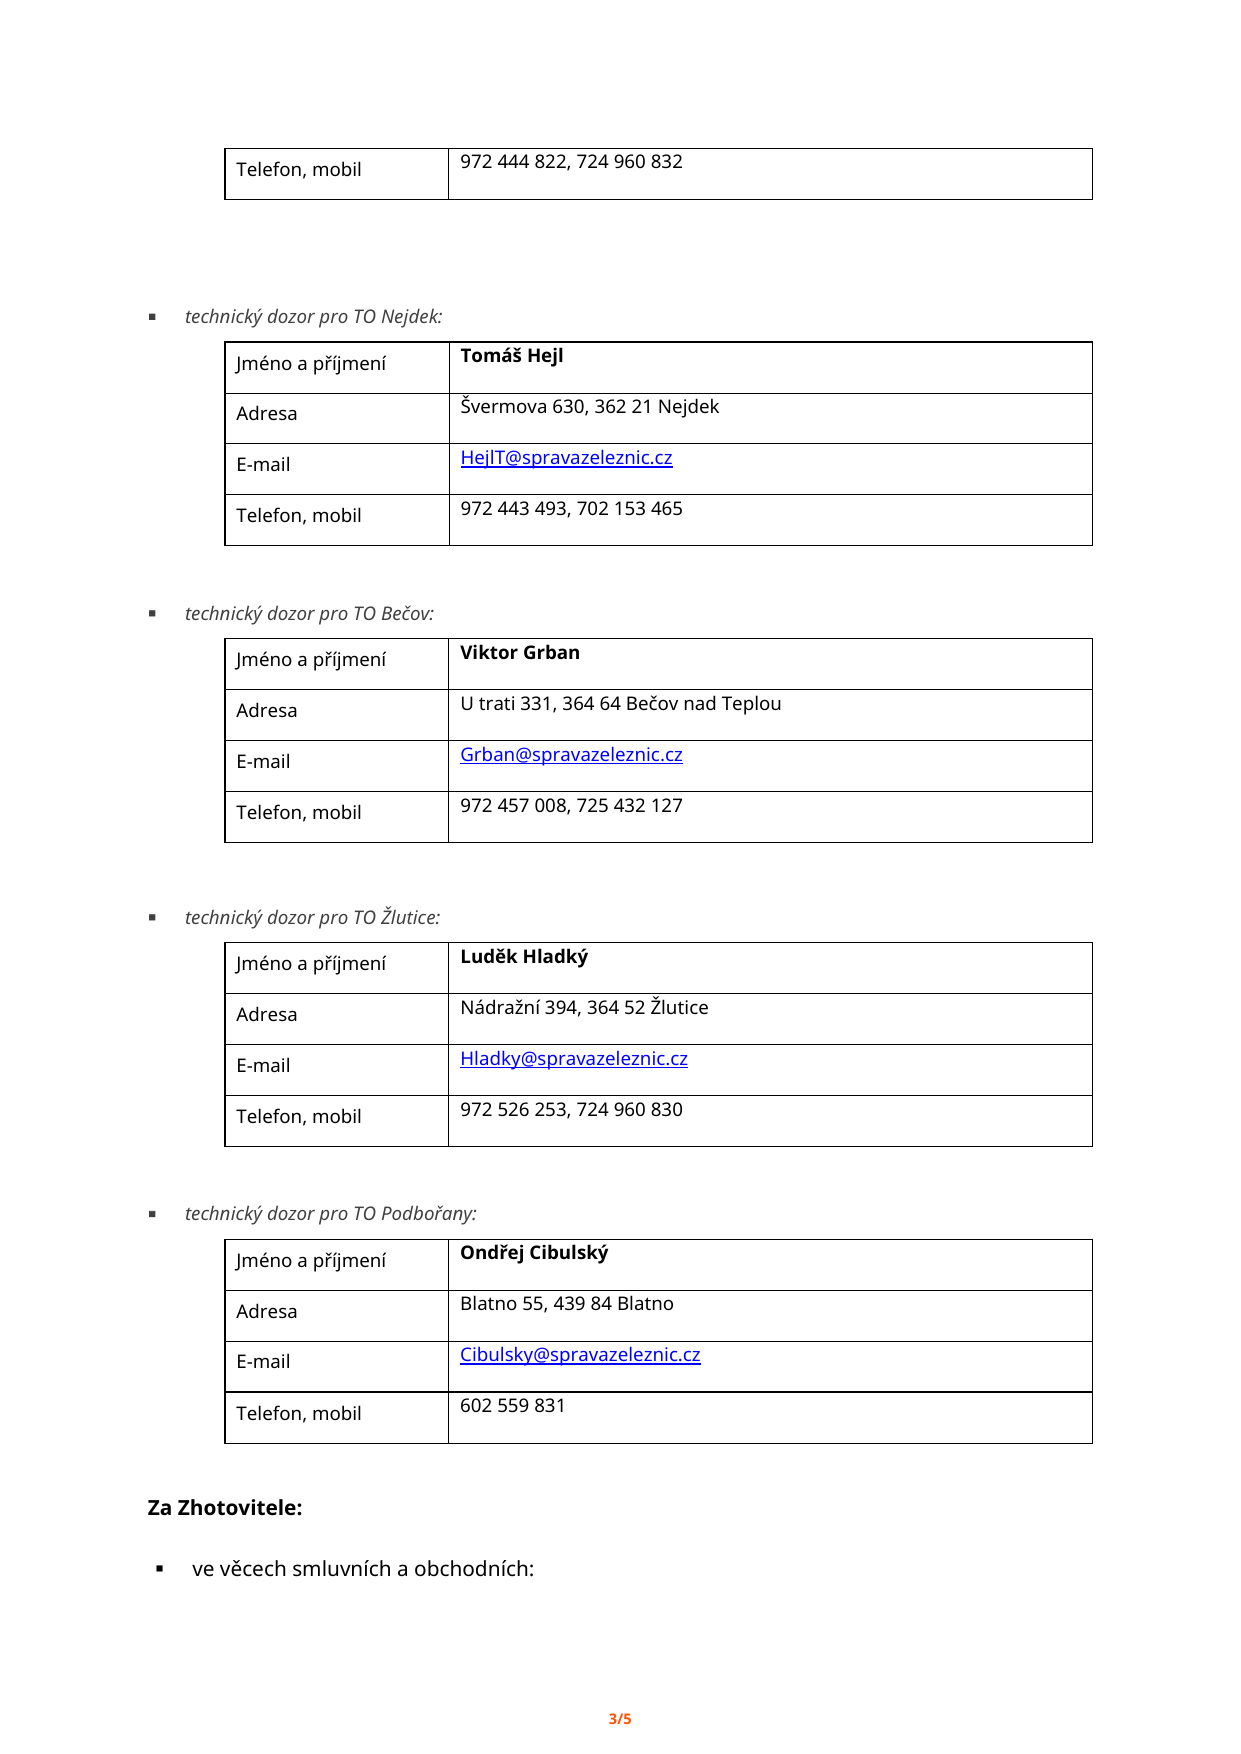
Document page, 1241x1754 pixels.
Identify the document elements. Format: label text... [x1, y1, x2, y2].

table_cell HejlT@spravazeleznic.cz [450, 444, 1092, 494]
table_header Tomáš Hejl [450, 343, 1092, 392]
subtitle technický dozor pro TO Podbořany: [148, 1197, 1093, 1226]
table_cell Adresa [226, 1291, 448, 1341]
table_cell Telefon, mobil [226, 1393, 448, 1442]
subtitle technický dozor pro TO Nejdek: [148, 300, 1093, 329]
table_cell E-mail [226, 444, 449, 494]
subtitle technický dozor pro TO Žlutice: [148, 900, 1093, 929]
table_cell Grban@spravazeleznic.cz [449, 741, 1092, 791]
table_header Jméno a příjmení [226, 1240, 448, 1289]
table_cell 972 443 493, 702 153 465 [450, 495, 1092, 545]
table_cell Telefon, mobil [226, 149, 448, 198]
table_cell E-mail [226, 1045, 448, 1095]
subtitle technický dozor pro TO Bečov: [148, 596, 1093, 626]
table_header Ondřej Cibulský [449, 1240, 1092, 1289]
table_cell Telefon, mobil [226, 792, 448, 842]
table_cell Telefon, mobil [226, 1096, 448, 1146]
table_cell U trati 331, 364 64 Bečov nad Teplou [449, 690, 1092, 740]
table_cell Adresa [226, 690, 448, 740]
table_cell E-mail [226, 741, 448, 791]
table_cell 972 526 253, 724 960 830 [449, 1096, 1092, 1146]
table_header Jméno a příjmení [226, 943, 448, 993]
table_cell Adresa [226, 394, 449, 443]
table_cell Telefon, mobil [226, 495, 449, 545]
table_cell Hladky@spravazeleznic.cz [449, 1045, 1092, 1095]
table_cell Blatno 55, 439 84 Blatno [449, 1291, 1092, 1341]
table_header Jméno a příjmení [226, 639, 448, 689]
table_cell Adresa [226, 994, 448, 1044]
list ve věcech smluvních a obchodních: [154, 1551, 1093, 1582]
table_cell Nádražní 394, 364 52 Žlutice [449, 994, 1092, 1044]
text Za Zhotovitele: [148, 1493, 1093, 1522]
table_cell 972 444 822, 724 960 832 [449, 149, 1092, 198]
table_cell Cibulsky@spravazeleznic.cz [449, 1342, 1092, 1391]
table_header Luděk Hladký [449, 943, 1092, 993]
table_cell 972 457 008, 725 432 127 [449, 792, 1092, 842]
table_header Jméno a příjmení [226, 343, 449, 392]
table_cell 602 559 831 [449, 1393, 1092, 1442]
table_header Viktor Grban [449, 639, 1092, 689]
table_cell E-mail [226, 1342, 448, 1391]
table_cell Švermova 630, 362 21 Nejdek [450, 394, 1092, 443]
